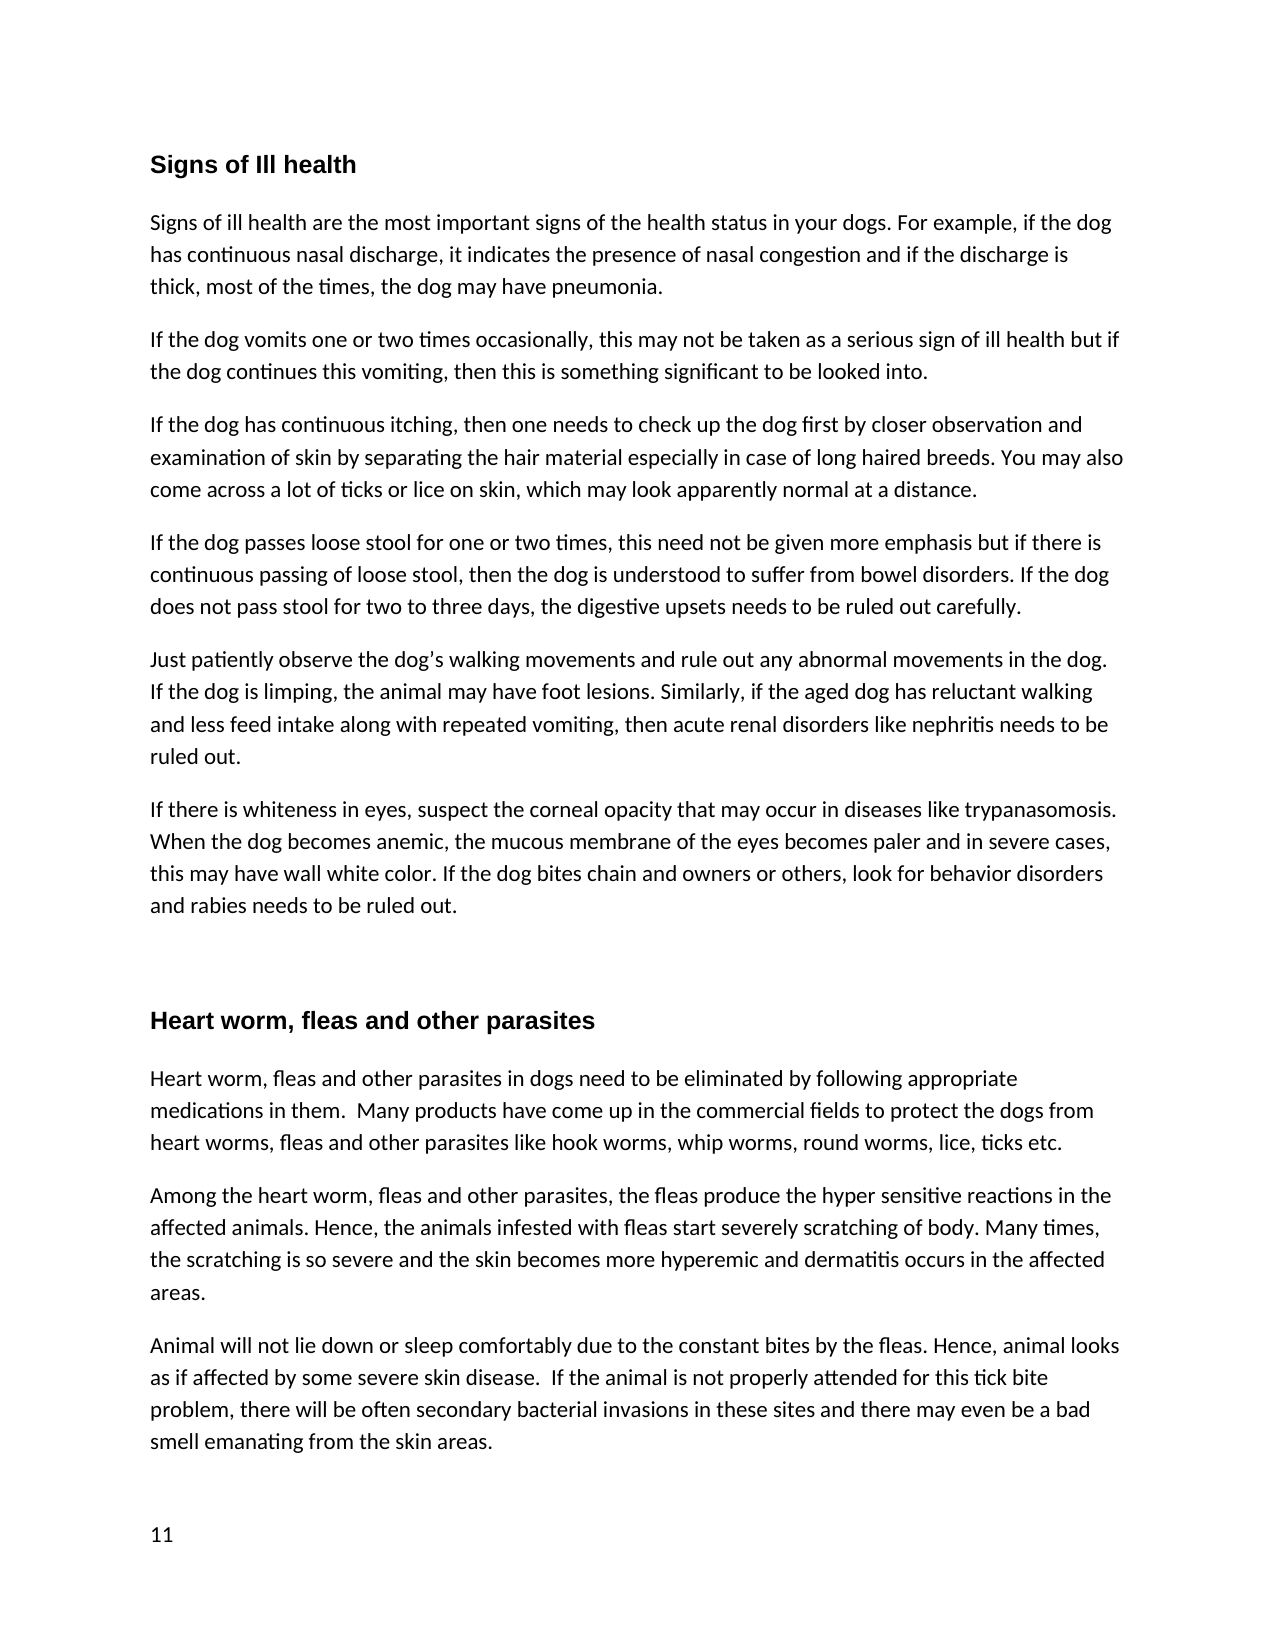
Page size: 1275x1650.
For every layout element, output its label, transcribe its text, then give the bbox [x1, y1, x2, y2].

text If there is whiteness in eyes, suspect the corneal opacity that may occur in diseases like trypanasomosis. When the dog becomes anemic, the mucous membrane of the eyes becomes paler and in severe cases, this may have wall white color. If the dog bites chain and owners or others, look for behavior disorders and rabies needs to be ruled out. [150, 795, 1125, 919]
text If the dog has continuous itching, then one needs to check up the dog first by closer observation and examination of skin by separating the hair material especially in case of long haired breeds. You may also come across a lot of ticks or lice on skin, which may look apparently normal at a distance. [150, 411, 1125, 503]
text Heart worm, fleas and other parasites in dogs need to be eliminated by following appropriate medications in them. Many products have come up in the commercial fields to protect the dogs from heart worms, fleas and other parasites like hook worms, whip worms, round worms, lice, ticks etc. [150, 1064, 1125, 1156]
text Just patiently observe the dog’s walking movements and rule out any abnormal movements in the dog. If the dog is limping, the animal may have foot lesions. Similarly, if the aged dog has reluctant walking and less feed intake along with repeated vomiting, then acute renal disorders like nephritis needs to be ruled out. [150, 645, 1125, 770]
text If the dog vomits one or two times occasionally, this may not be taken as a serious sign of ill health but if the dog continues this vomiting, then this is something significant to be looked into. [150, 325, 1125, 386]
text Signs of ill health are the most important signs of the health status in your dogs. For example, if the dog has continuous nasal discharge, it indicates the presence of nasal congestion and if the discharge is thick, most of the times, the dog may have pneumonia. [150, 208, 1125, 300]
subtitle Heart worm, fleas and other parasites [150, 1006, 1125, 1034]
text If the dog passes loose stool for one or two times, this need not be given more emphasis but if there is continuous passing of loose stool, then the dog is understood to suffer from bowel disorders. If the dog does not pass stool for two to three days, the digestive upsets needs to be ruled out carefully. [150, 528, 1125, 620]
subtitle Signs of Ill health [150, 150, 1125, 179]
text Among the heart worm, fleas and other parasites, the fleas produce the hyper sensitive reactions in the affected animals. Hence, the animals infested with fleas start severely scratching of body. Many times, the scratching is so severe and the skin becomes more hyperemic and dermatitis occurs in the affected areas. [150, 1181, 1125, 1306]
text Animal will not lie down or sleep comfortably due to the constant bites by the fleas. Hence, animal looks as if affected by some severe skin disease. If the animal is not properly attended for this tick bite problem, there will be often secondary bacterial invasions in these sites and there may even be a bad smell emanating from the skin areas. [150, 1331, 1125, 1455]
